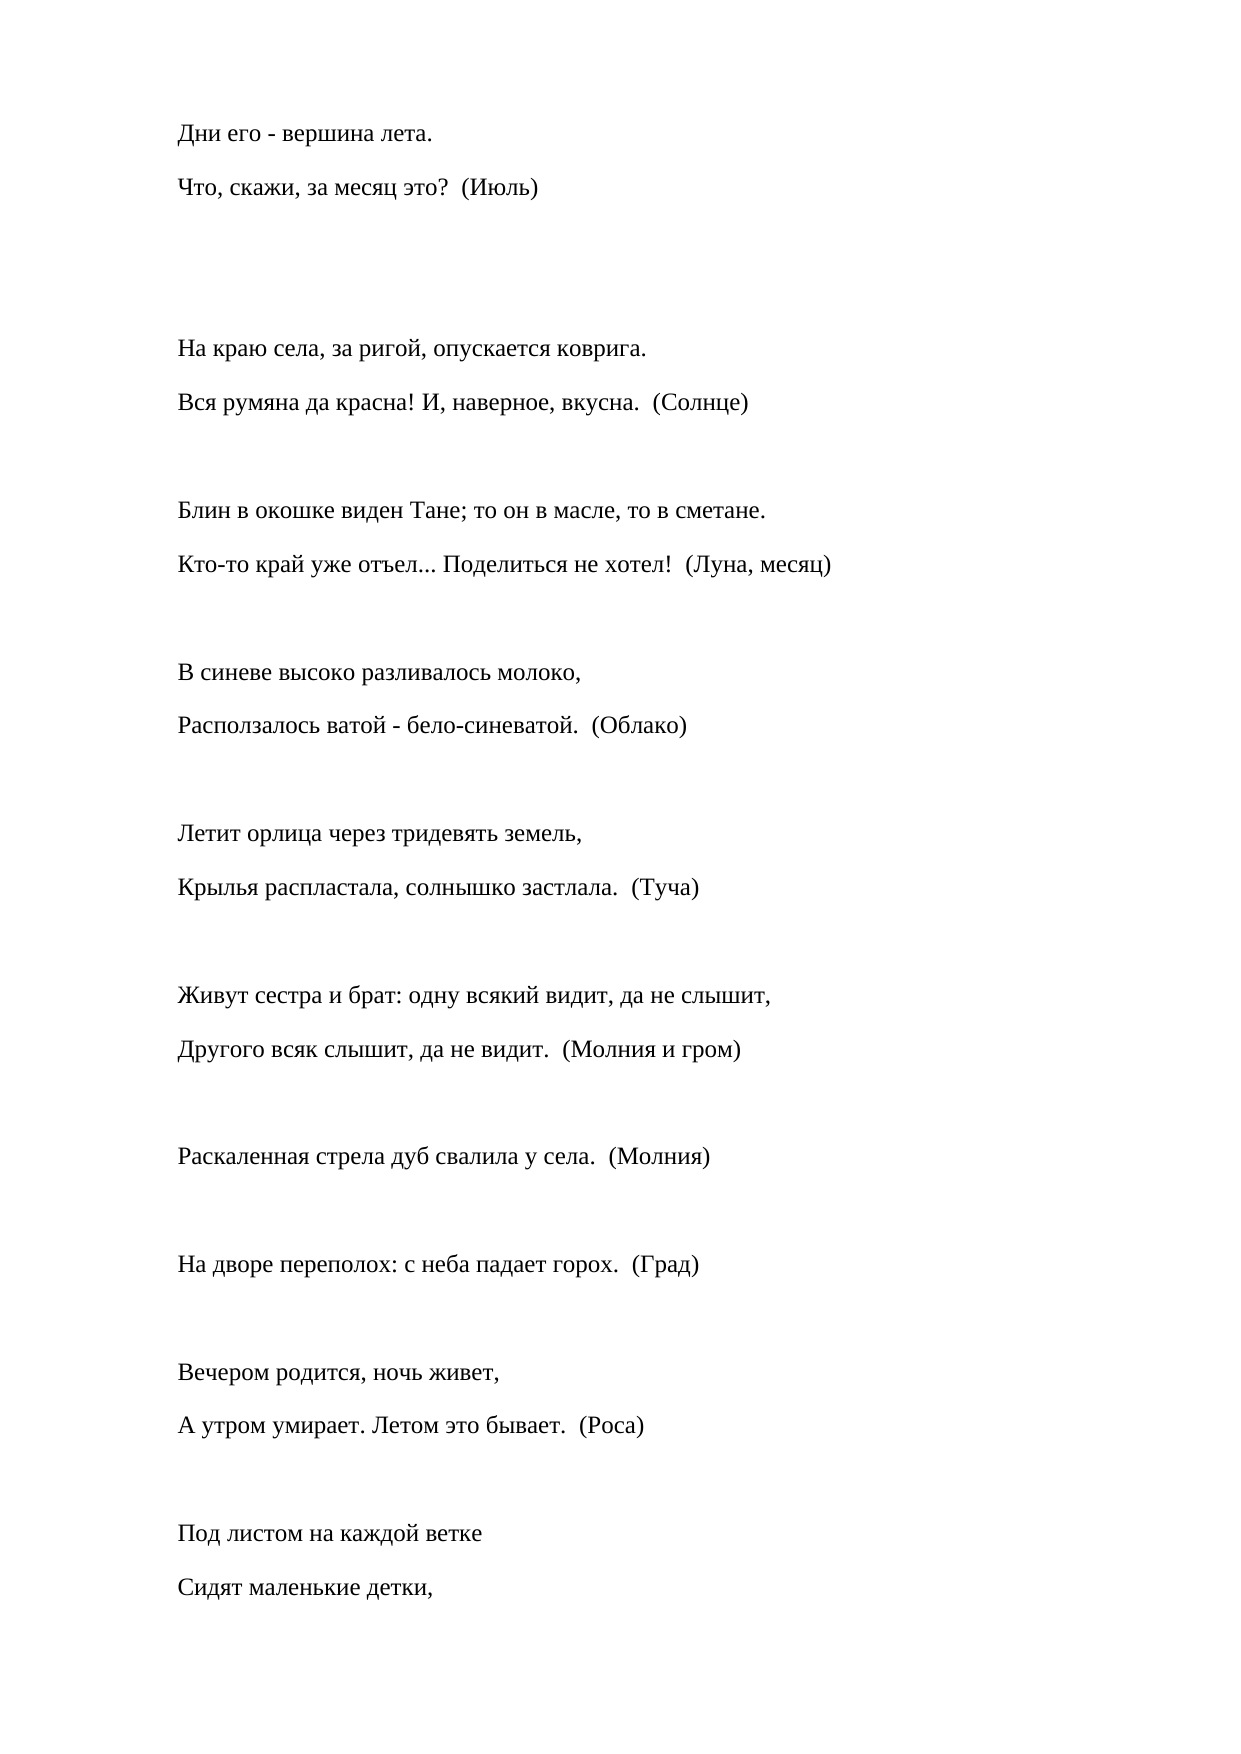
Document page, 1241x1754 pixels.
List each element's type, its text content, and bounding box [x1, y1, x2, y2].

text Живут сестра и брат: одну всякий видит, да не слышит, [177, 980, 1152, 1008]
text Вся румяна да красна! И, наверное, вкусна. (Солнце) [177, 387, 1152, 416]
text Под листом на каждой ветке [177, 1518, 1152, 1547]
text Летит орлица через тридевять земель, [177, 818, 1152, 847]
text Блин в окошке виден Тане; то он в масле, то в сметане. [177, 495, 1152, 524]
text На краю села, за ригой, опускается коврига. [177, 333, 1152, 362]
text Кто-то край уже отъел... Поделиться не хотел! (Луна, месяц) [177, 549, 1152, 578]
text В синеве высоко разливалось молоко, [177, 657, 1152, 685]
text Расползалось ватой - бело-синеватой. (Облако) [177, 711, 1152, 739]
text Крылья распластала, солнышко застлала. (Туча) [177, 872, 1152, 901]
text Раскаленная стрела дуб свалила у села. (Молния) [177, 1141, 1152, 1170]
text Вечером родится, ночь живет, [177, 1357, 1152, 1386]
text А утром умирает. Летом это бывает. (Роса) [177, 1411, 1152, 1439]
text Сидят маленькие детки, [177, 1572, 1152, 1601]
text Дни его - вершина лета. [177, 118, 1152, 147]
text Другого всяк слышит, да не видит. (Молния и гром) [177, 1034, 1152, 1062]
text Что, скажи, за месяц это? (Июль) [177, 172, 1152, 201]
text На дворе переполох: с неба падает горох. (Град) [177, 1249, 1152, 1278]
